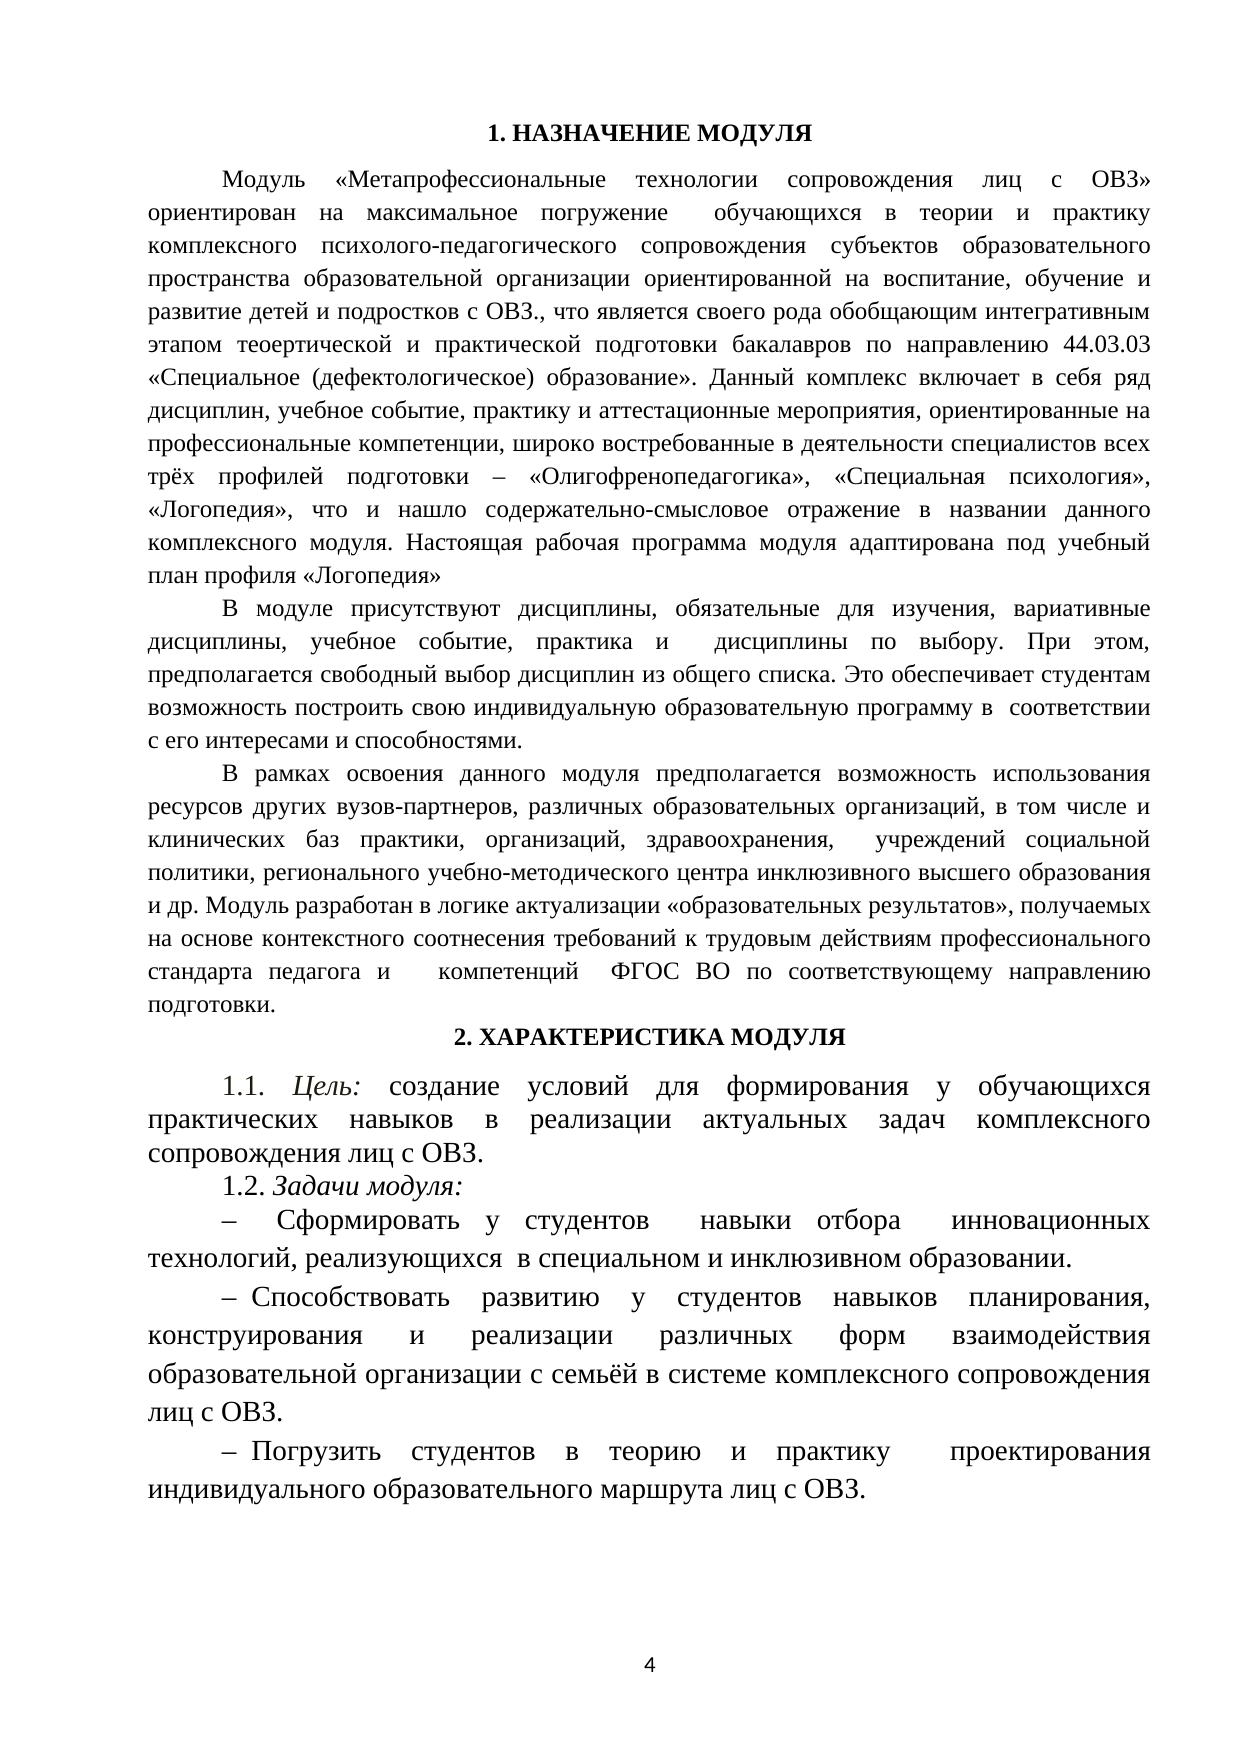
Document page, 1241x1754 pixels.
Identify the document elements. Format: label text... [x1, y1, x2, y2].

list Погрузить студентов в теорию и практику проектирования индивидуального образовательного маршрута лиц с ОВЗ. [148, 1433, 1152, 1505]
list Сформировать у студентов навыки отбора инновационных технологий, реализующихся в специальном и инклюзивном образовании. [148, 1202, 1152, 1274]
text 1.1. Цель: создание условий для формирования у обучающихся практических навыков в реализации актуальных задач комплексного сопровождения лиц с ОВЗ. [148, 1068, 1152, 1168]
text 2. ХАРАКТЕРИСТИКА МОДУЛЯ [148, 1022, 1152, 1051]
text 1.2. Задачи модуля: [148, 1168, 1152, 1202]
text Модуль «Метапрофессиональные технологии сопровождения лиц с ОВЗ» ориентирован на максимальное погружение обучающихся в теории и практику комплексного психолого-педагогического сопровождения субъектов образовательного пространства образовательной организации ориентированной на воспитание, обучение и развитие детей и подростков с ОВЗ., что является своего рода обобщающим интегративным этапом теоертической и практической подготовки бакалавров по направлению 44.03.03 «Специальное (дефектологическое) образование». Данный комплекс включает в себя ряд дисциплин, учебное событие, практику и аттестационные мероприятия, ориентированные на профессиональные компетенции, широко востребованные в деятельности специалистов всех трёх профилей подготовки – «Олигофренопедагогика», «Специальная психология», «Логопедия», что и нашло содержательно-смысловое отражение в названии данного комплексного модуля. Настоящая рабочая программа модуля адаптирована под учебный план профиля «Логопедия» [148, 164, 1152, 589]
text 1. назначение модуля [148, 118, 1152, 147]
text В рамках освоения данного модуля предполагается возможность использования ресурсов других вузов-партнеров, различных образовательных организаций, в том числе и клинических баз практики, организаций, здравоохранения, учреждений социальной политики, регионального учебно-методического центра инклюзивного высшего образования и др. Модуль разработан в логике актуализации «образовательных результатов», получаемых на основе контекстного соотнесения требований к трудовым действиям профессионального стандарта педагога и компетенций ФГОС ВО по соответствующему направлению подготовки. [148, 758, 1152, 1018]
list Способствовать развитию у студентов навыков планирования, конструирования и реализации различных форм взаимодействия образовательной организации с семьёй в системе комплексного сопровождения лиц с ОВЗ. [148, 1279, 1152, 1428]
text В модуле присутствуют дисциплины, обязательные для изучения, вариативные дисциплины, учебное событие, практика и дисциплины по выбору. При этом, предполагается свободный выбор дисциплин из общего списка. Это обеспечивает студентам возможность построить свою индивидуальную образовательную программу в соответствии с его интересами и способностями. [148, 593, 1152, 754]
